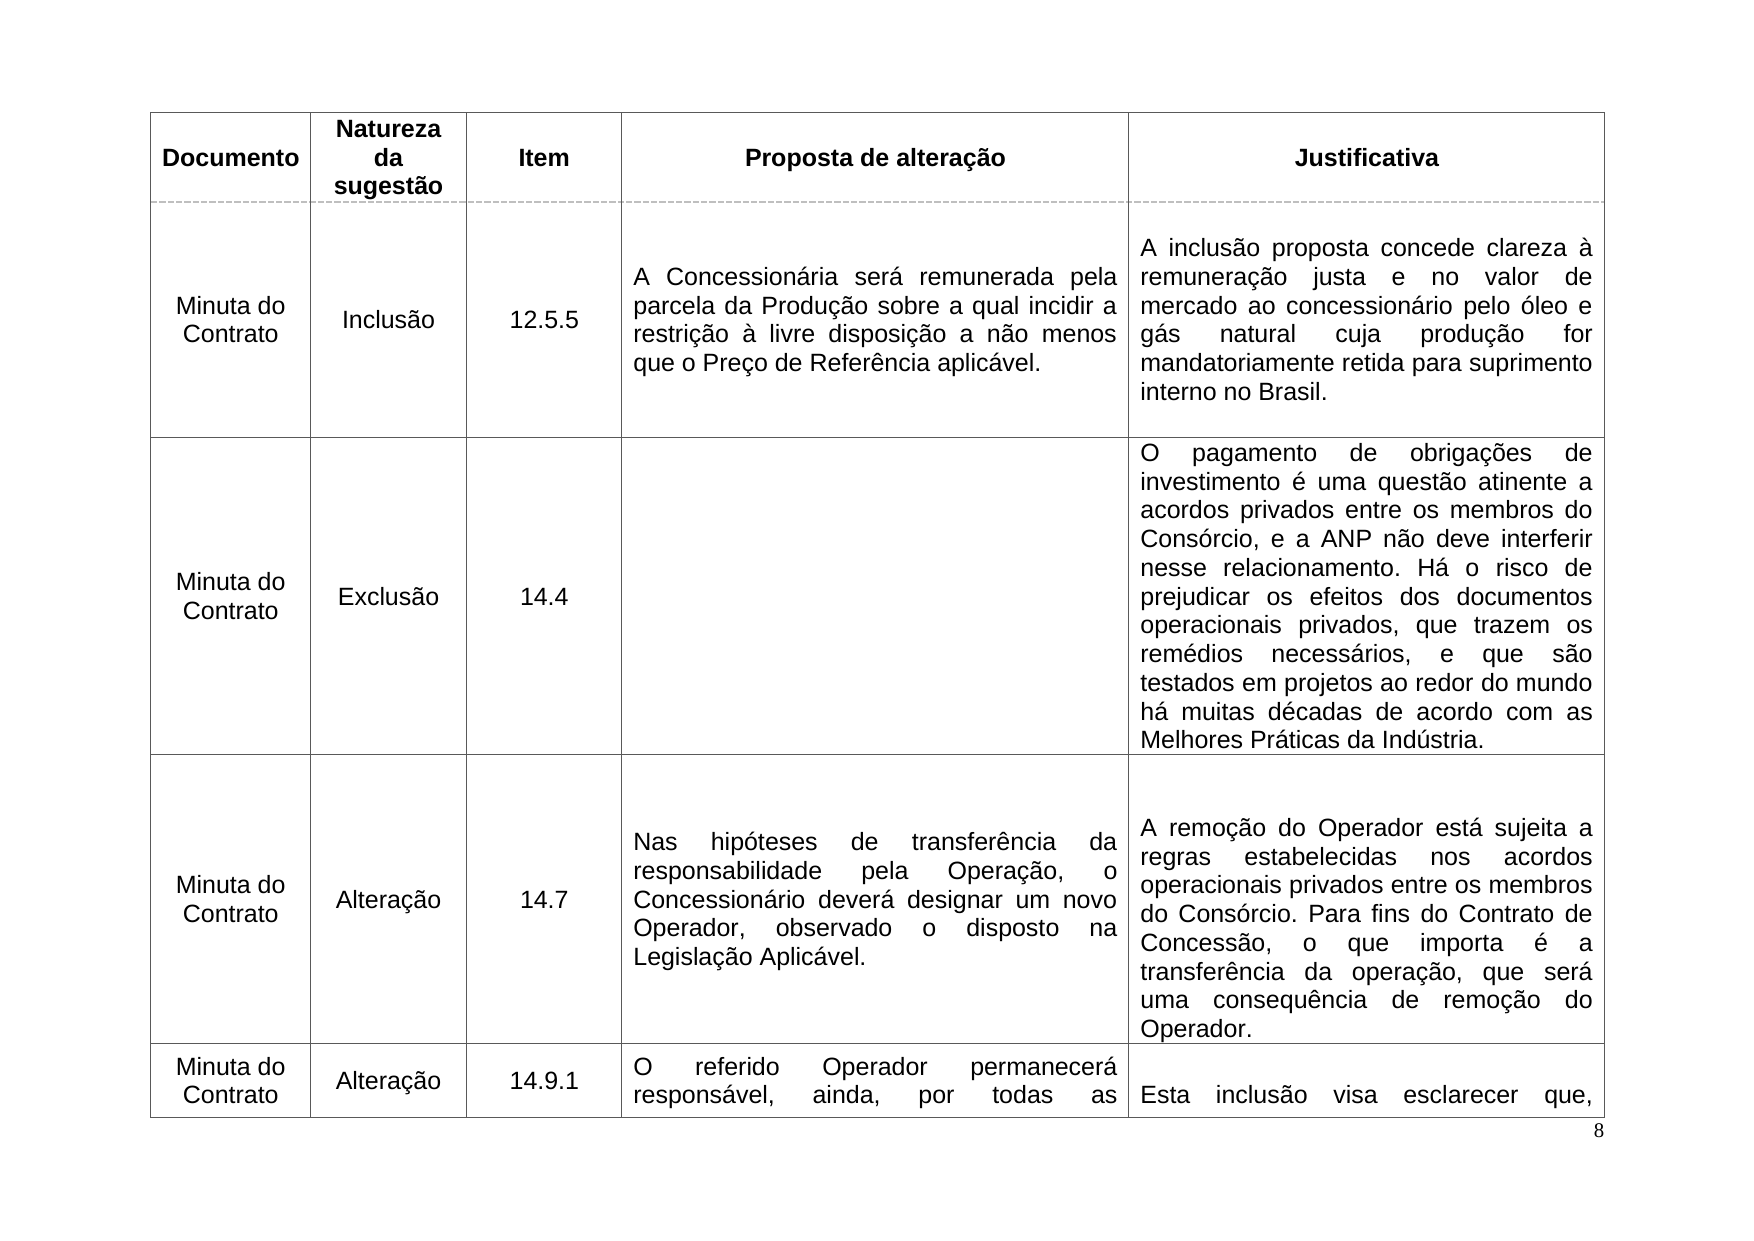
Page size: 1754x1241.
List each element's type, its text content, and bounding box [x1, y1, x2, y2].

table_cell Nas hipóteses de transferência da responsabilidade pela Operação, o Concessionário deverá designar um novo Operador, observado o disposto na Legislação Aplicável. [622, 755, 1128, 1043]
table_cell Exclusão [311, 438, 466, 754]
table_cell Minuta do Contrato [151, 438, 310, 754]
table_header Justificativa [1129, 113, 1604, 201]
table_cell 14.9.1 [467, 1044, 621, 1117]
table_header Natureza da sugestão [311, 113, 466, 201]
table_cell Minuta do Contrato [151, 755, 310, 1043]
table_cell Minuta do Contrato [151, 201, 310, 437]
table_cell A remoção do Operador está sujeita a regras estabelecidas nos acordos operacionais privados entre os membros do Consórcio. Para fins do Contrato de Concessão, o que importa é a transferência da operação, que será uma consequência de remoção do Operador. [1129, 755, 1604, 1043]
table_cell [622, 438, 1128, 754]
table_cell Alteração [311, 755, 466, 1043]
table_cell Alteração [311, 1044, 466, 1117]
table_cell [622, 1044, 1128, 1117]
table_header Proposta de alteração [622, 113, 1128, 201]
table_cell A Concessionária será remunerada pela parcela da Produção sobre a qual incidir a restrição à livre disposição a não menos que o Preço de Referência aplicável. [622, 201, 1128, 437]
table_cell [1129, 1044, 1604, 1117]
table_header Documento [151, 113, 310, 201]
table_cell 14.4 [467, 438, 621, 754]
table_header Item [467, 113, 621, 201]
table_cell 14.7 [467, 755, 621, 1043]
table_cell Minuta do Contrato [151, 1044, 310, 1117]
table_cell 12.5.5 [467, 201, 621, 437]
table_cell Inclusão [311, 201, 466, 437]
table_cell O pagamento de obrigações de investimento é uma questão atinente a acordos privados entre os membros do Consórcio, e a ANP não deve interferir nesse relacionamento. Há o risco de prejudicar os efeitos dos documentos operacionais privados, que trazem os remédios necessários, e que são testados em projetos ao redor do mundo há muitas décadas de acordo com as Melhores Práticas da Indústria. [1129, 438, 1604, 754]
table_cell A inclusão proposta concede clareza à remuneração justa e no valor de mercado ao concessionário pelo óleo e gás natural cuja produção for mandatoriamente retida para suprimento interno no Brasil. [1129, 201, 1604, 437]
